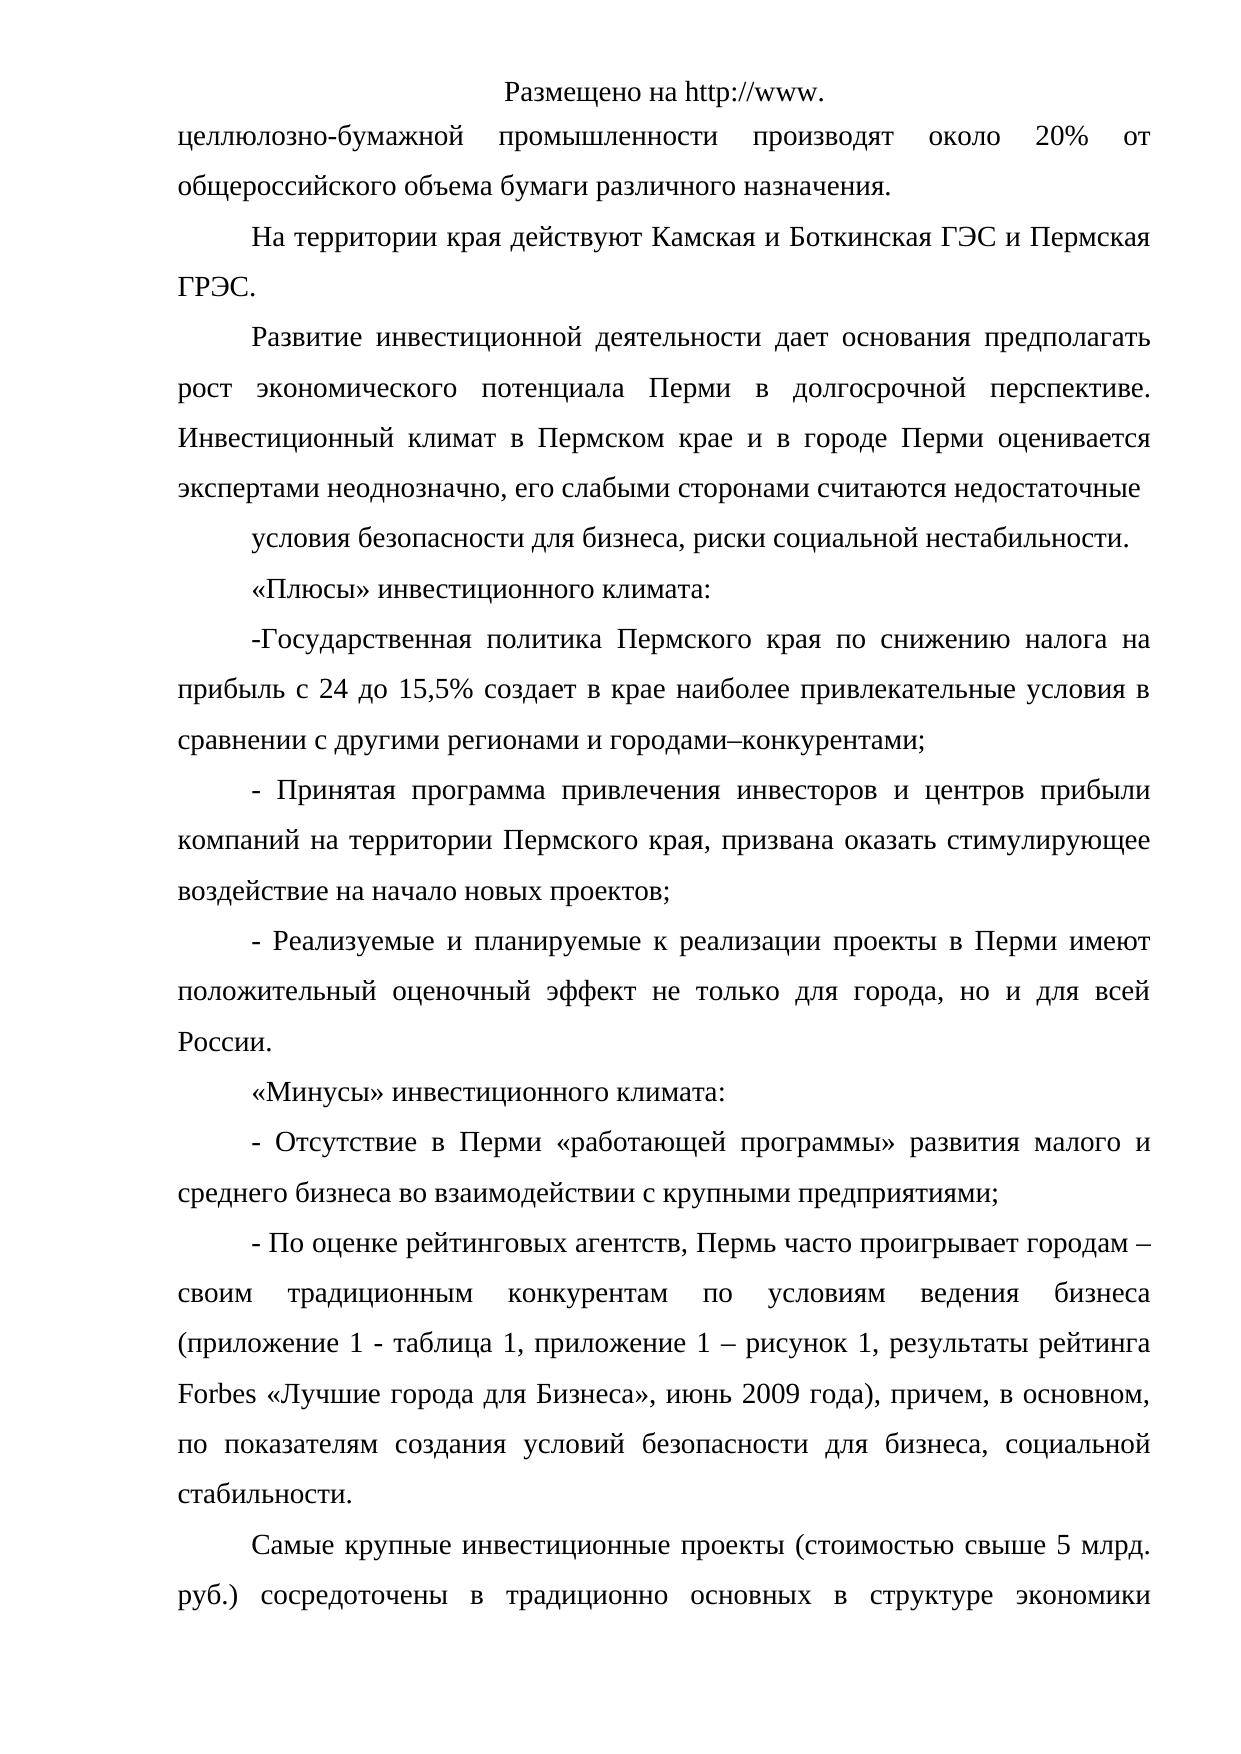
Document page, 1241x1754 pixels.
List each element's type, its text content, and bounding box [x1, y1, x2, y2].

text «Минусы» инвестиционного климата: [177, 1074, 1152, 1108]
text «Плюсы» инвестиционного климата: [177, 571, 1152, 604]
text - Принятая программа привлечения инвесторов и центров прибыли компаний на территории Пермского края, призвана оказать стимулирующее воздействие на начало новых проектов; [177, 772, 1152, 906]
text условия безопасности для бизнеса, риски социальной нестабильности. [177, 521, 1152, 554]
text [177, 1527, 1152, 1611]
text -Государственная политика Пермского края по снижению налога на прибыль с 24 до 15,5% создает в крае наиболее привлекательные условия в сравнении с другими регионами и городами–конкурентами; [177, 621, 1152, 755]
text - По оценке рейтинговых агентств, Пермь часто проигрывает городам – своим традиционным конкурентам по условиям ведения бизнеса (приложение 1 - таблица 1, приложение 1 – рисунок 1, результаты рейтинга Forbes «Лучшие города для Бизнеса», июнь 2009 года), причем, в основном, по показателям создания условий безопасности для бизнеса, социальной стабильности. [177, 1225, 1152, 1510]
text - Отсутствие в Перми «работающей программы» развития малого и среднего бизнеса во взаимодействии с крупными предприятиями; [177, 1124, 1152, 1208]
text На территории края действуют Камская и Боткинская ГЭС и Пермская ГРЭС. [177, 219, 1152, 303]
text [177, 118, 1152, 202]
text Развитие инвестиционной деятельности дает основания предполагать рост экономического потенциала Перми в долгосрочной перспективе. Инвестиционный климат в Пермском крае и в городе Перми оценивается экспертами неоднозначно, его слабыми сторонами считаются недостаточные [177, 319, 1152, 504]
text - Реализуемые и планируемые к реализации проекты в Перми имеют положительный оценочный эффект не только для города, но и для всей России. [177, 923, 1152, 1057]
